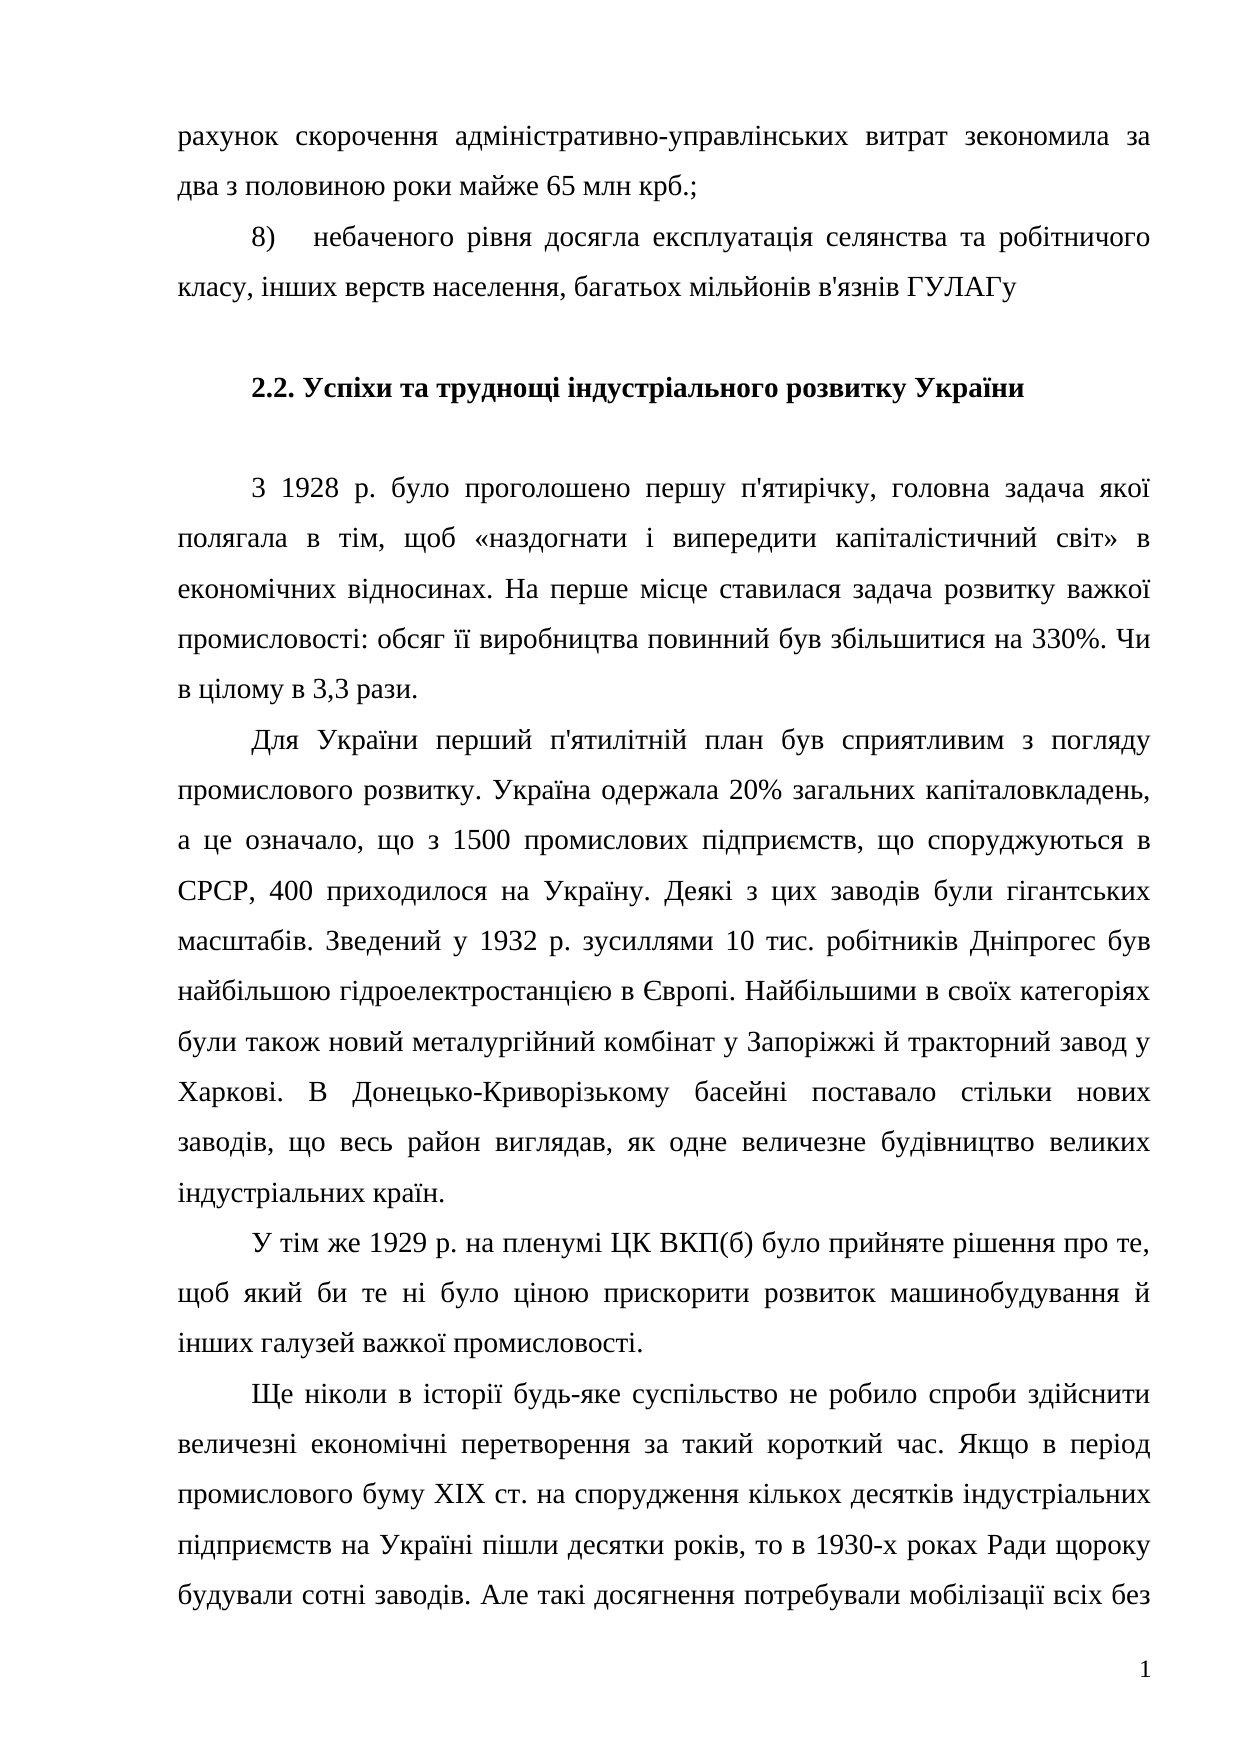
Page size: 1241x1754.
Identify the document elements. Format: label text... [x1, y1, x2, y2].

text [177, 1376, 1152, 1611]
text 8) небаченого рівня досягла експлуатація селянства та робітничого класу, інших верств населення, багатьох мільйонів в'язнів ГУЛАГу [177, 219, 1152, 303]
text 2.2. Успіхи та труднощі індустріального розвитку України [177, 370, 1152, 403]
text 3 1928 р. було проголошено першу п'ятирічку, головна задача якої полягала в тім, щоб «наздогнати і випередити капіталістичний світ» в економічних відносинах. На перше місце ставилася задача розвитку важкої промисловості: обсяг її виробництва повинний був збільшитися на 330%. Чи в цілому в 3,3 рази. [177, 470, 1152, 705]
text У тім же 1929 р. на пленумі ЦК ВКП(б) було прийняте рішення про те, щоб який би те ні було ціною прискорити розвиток машинобудування й інших галузей важкої промисловості. [177, 1225, 1152, 1359]
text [177, 118, 1152, 202]
text Для України перший п'ятилітній план був сприятливим з погляду промислового розвитку. Україна одержала 20% загальних капіталовкладень, а це означало, що з 1500 промислових підприємств, що споруджуються в СРСР, 400 приходилося на Україну. Деякі з цих заводів були гігантських масштабів. Зведений у 1932 р. зусиллями 10 тис. робітників Дніпрогес був найбільшою гідроелектростанцією в Європі. Найбільшими в своїх категоріях були також новий металургійний комбінат у Запоріжжі й тракторний завод у Харкові. В Донецько-Криворізькому басейні поставало стільки нових заводів, що весь район виглядав, як одне величезне будівництво великих індустріальних країн. [177, 722, 1152, 1208]
